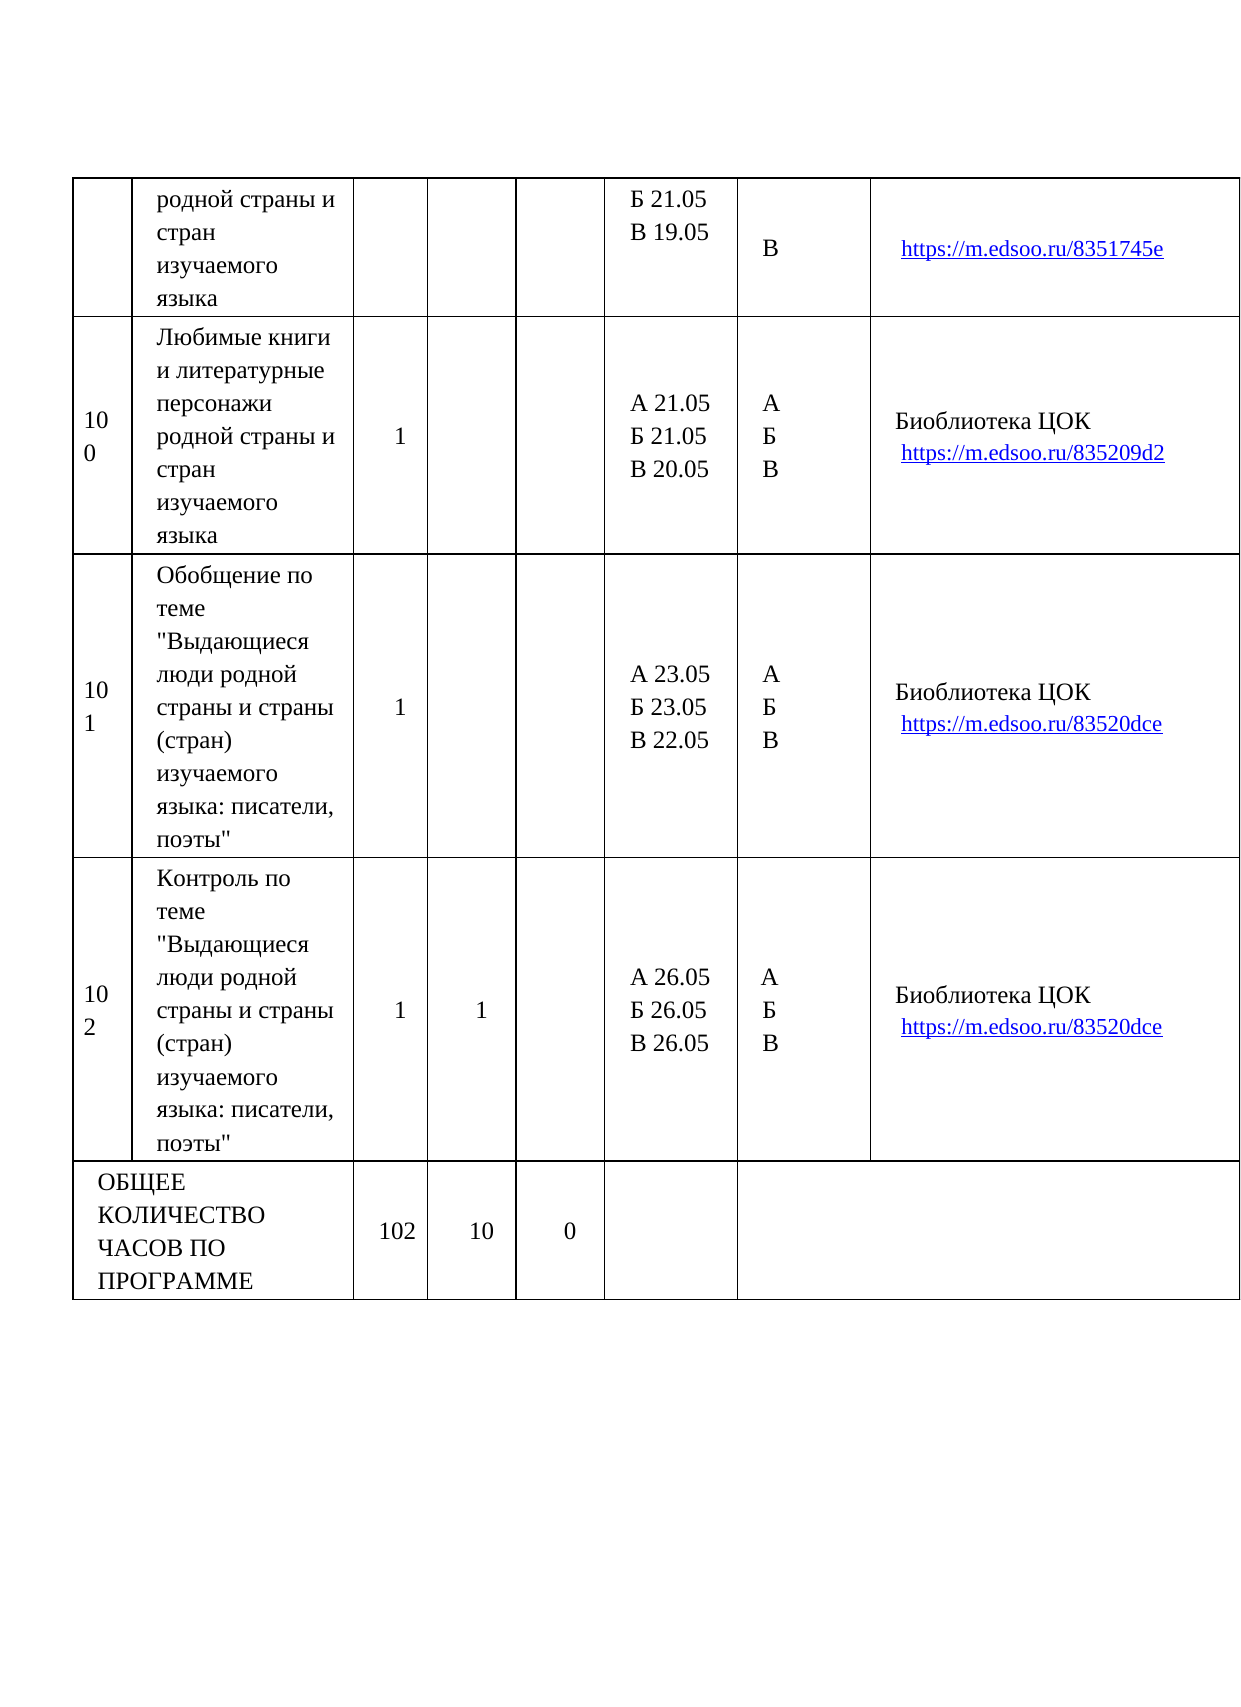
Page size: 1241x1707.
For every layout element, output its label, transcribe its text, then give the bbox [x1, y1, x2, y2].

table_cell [605, 179, 737, 316]
table_cell [517, 179, 604, 316]
table_cell 99 [74, 179, 131, 316]
table_cell 1 [354, 555, 427, 857]
table_cell 1 [354, 317, 427, 553]
table_cell 1 [354, 179, 427, 316]
table_cell [517, 555, 604, 857]
table_cell А Б В [738, 555, 870, 857]
table_cell Обобщение по теме "Выдающиеся люди родной страны и страны (стран) изучаемого языка: писатели, поэты" [133, 555, 353, 857]
table_cell Контроль по теме "Выдающиеся люди родной страны и страны (стран) изучаемого языка: писатели, поэты" [133, 858, 353, 1160]
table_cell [871, 179, 1239, 316]
table_cell Биоблиотека ЦОК https://m.edsoo.ru/835209d2 [871, 317, 1239, 553]
table_cell [517, 858, 604, 1160]
table_cell 1 [428, 858, 515, 1160]
table_cell 1 [354, 858, 427, 1160]
table_cell А Б В [738, 317, 870, 553]
table_cell А 26.05 Б 26.05 В 26.05 [605, 858, 737, 1160]
table_cell [517, 317, 604, 553]
table_cell 10 [428, 1162, 515, 1299]
table_cell Любимые книги и литературные персонажи родной страны и стран изучаемого языка [133, 317, 353, 553]
table_cell [428, 317, 515, 553]
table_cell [133, 179, 353, 316]
table_cell А Б В [738, 858, 870, 1160]
table_cell А 23.05 Б 23.05 В 22.05 [605, 555, 737, 857]
table_cell 100 [74, 317, 131, 553]
table_cell [605, 1162, 737, 1299]
table_cell [738, 1162, 1239, 1299]
table_cell 102 [354, 1162, 427, 1299]
table_cell [428, 179, 515, 316]
table_cell ОБЩЕЕ КОЛИЧЕСТВО ЧАСОВ ПО ПРОГРАММЕ [74, 1162, 353, 1299]
table_cell Биоблиотека ЦОК https://m.edsoo.ru/83520dce [871, 555, 1239, 857]
table_cell [428, 555, 515, 857]
table_cell 102 [74, 858, 131, 1160]
table_cell 101 [74, 555, 131, 857]
table_cell А 21.05 Б 21.05 В 20.05 [605, 317, 737, 553]
table_cell Биоблиотека ЦОК https://m.edsoo.ru/83520dce [871, 858, 1239, 1160]
table_cell 0 [517, 1162, 604, 1299]
table_cell А Б В [738, 179, 870, 316]
